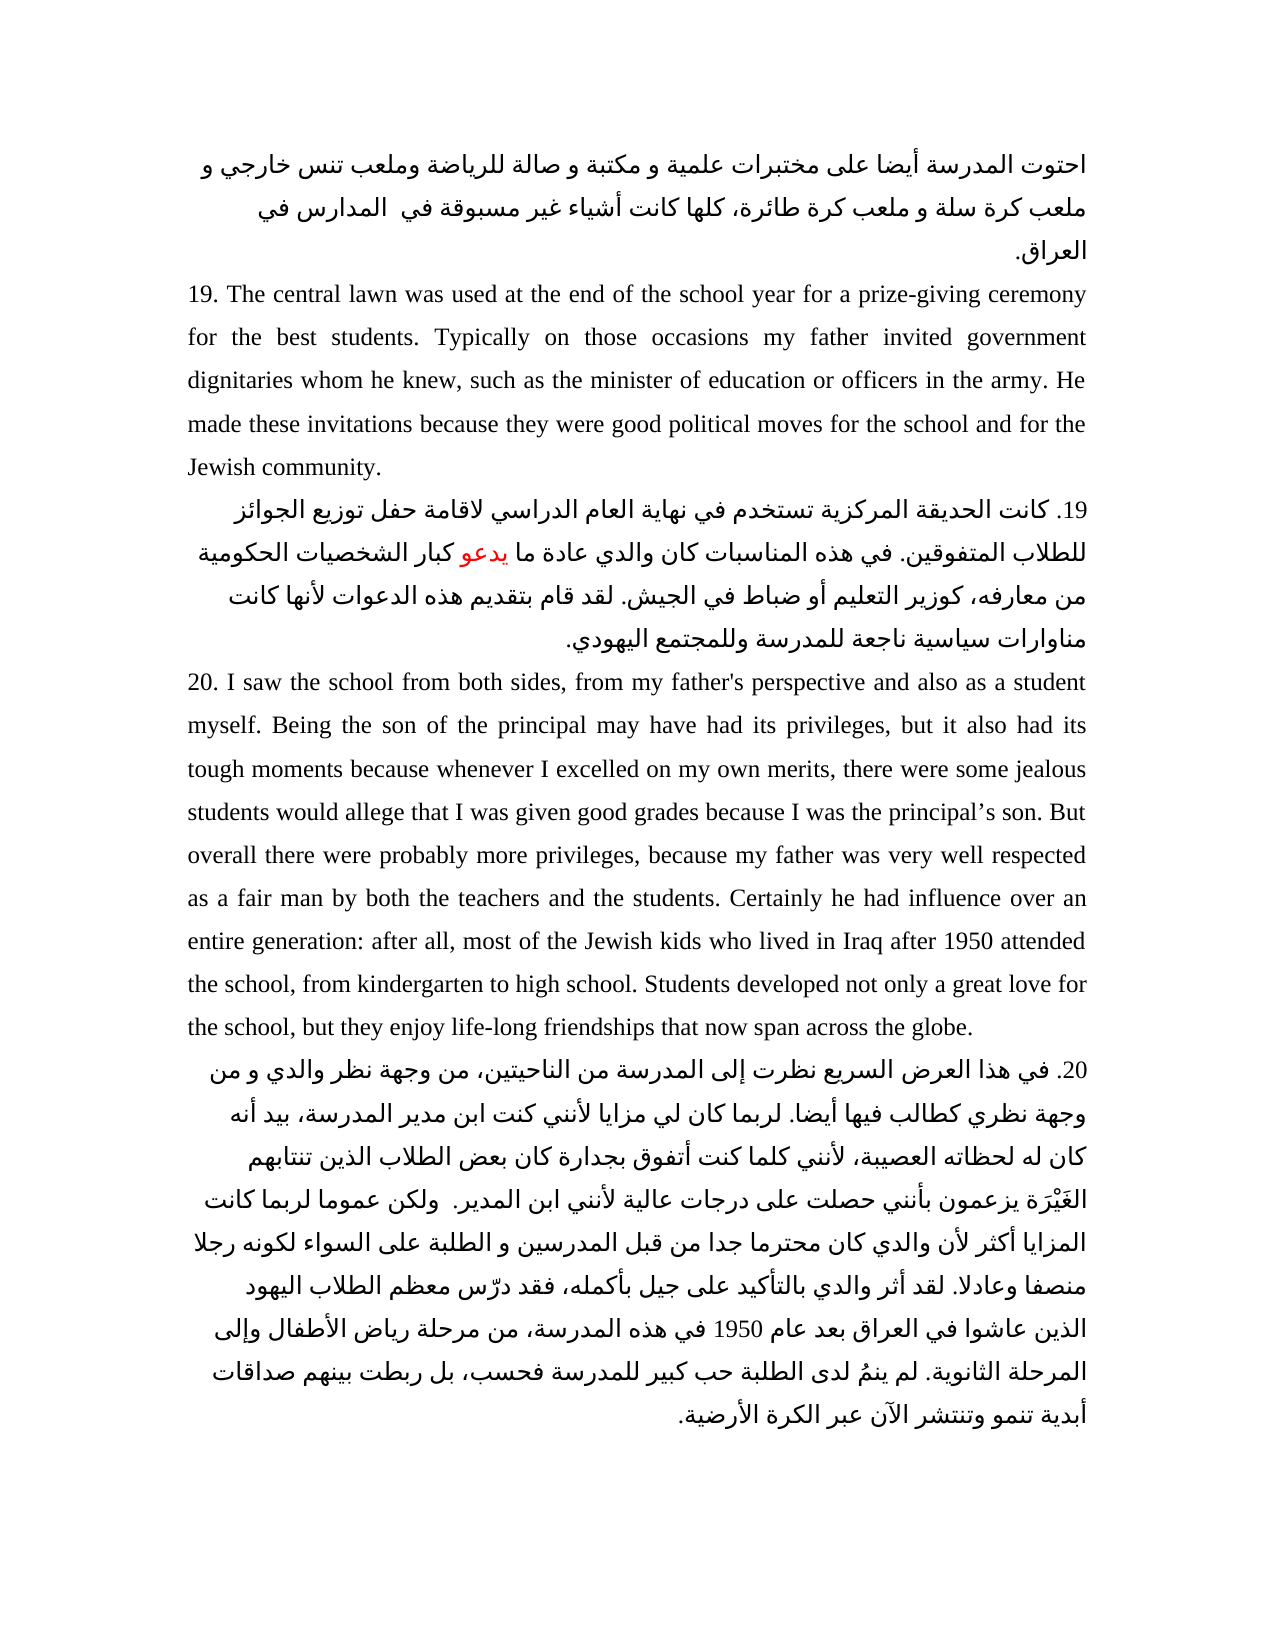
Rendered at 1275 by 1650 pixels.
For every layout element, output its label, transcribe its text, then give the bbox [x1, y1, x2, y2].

text 19. The central lawn was used at the end of the school year for a prize-giving ceremony for the best students. Typically on those occasions my father invited government dignitaries whom he knew, such as the minister of education or officers in the army. He made these invitations because they were good political moves for the school and for the Jewish community. [187, 279, 1087, 481]
text 20. I saw the school from both sides, from my father's perspective and also as a student myself. Being the son of the principal may have had its privileges, but it also had its tough moments because whenever I excelled on my own merits, there were some jealous students would allege that I was given good grades because I was the principal’s son. But overall there were probably more privileges, because my father was very well respected as a fair man by both the teachers and the students. Certainly he had influence over an entire generation: after all, most of the Jewish kids who lived in Iraq after 1950 attended the school, from kindergarten to high school. Students developed not only a great love for the school, but they enjoy life-long friendships that now span across the globe. [187, 667, 1087, 1041]
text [187, 150, 1087, 265]
text 20. في هذا العرض السريع نظرت إلى المدرسة من الناحيتين، من وجهة نظر والدي و من وجهة نظري كطالب فيها أيضا. لربما كان لي مزايا لأنني كنت ابن مدير المدرسة، بيد أنه كان له لحظاته العصيبة، لأنني كلما كنت أتفوق بجدارة كان بعض الطلاب الذين تنتابهم الغَيْرَة يزعمون بأنني حصلت على درجات عالية لأنني ابن المدير. ولكن عموما لربما كانت المزايا أكثر لأن والدي كان محترما جدا من قبل المدرسين و الطلبة على السواء لكونه رجلا منصفا وعادلا. لقد أثر والدي بالتأكيد على جيل بأكمله، فقد درّس معظم الطلاب اليهود الذين عاشوا في العراق بعد عام 1950 في هذه المدرسة، من مرحلة رياض الأطفال وإلى المرحلة الثانوية. لم ينمُ لدى الطلبة حب كبير للمدرسة فحسب، بل ربطت بينهم صداقات أبدية تنمو وتنتشر الآن عبر الكرة الأرضية. [187, 1056, 1087, 1429]
text 19. كانت الحديقة المركزية تستخدم في نهاية العام الدراسي لاقامة حفل توزيع الجوائز للطلاب المتفوقين. في هذه المناسبات كان والدي عادة ما يدعو كبار الشخصيات الحكومية من معارفه، كوزير التعليم أو ضباط في الجيش. لقد قام بتقديم هذه الدعوات لأنها كانت مناوارات سياسية ناجعة للمدرسة وللمجتمع اليهودي. [187, 495, 1087, 653]
